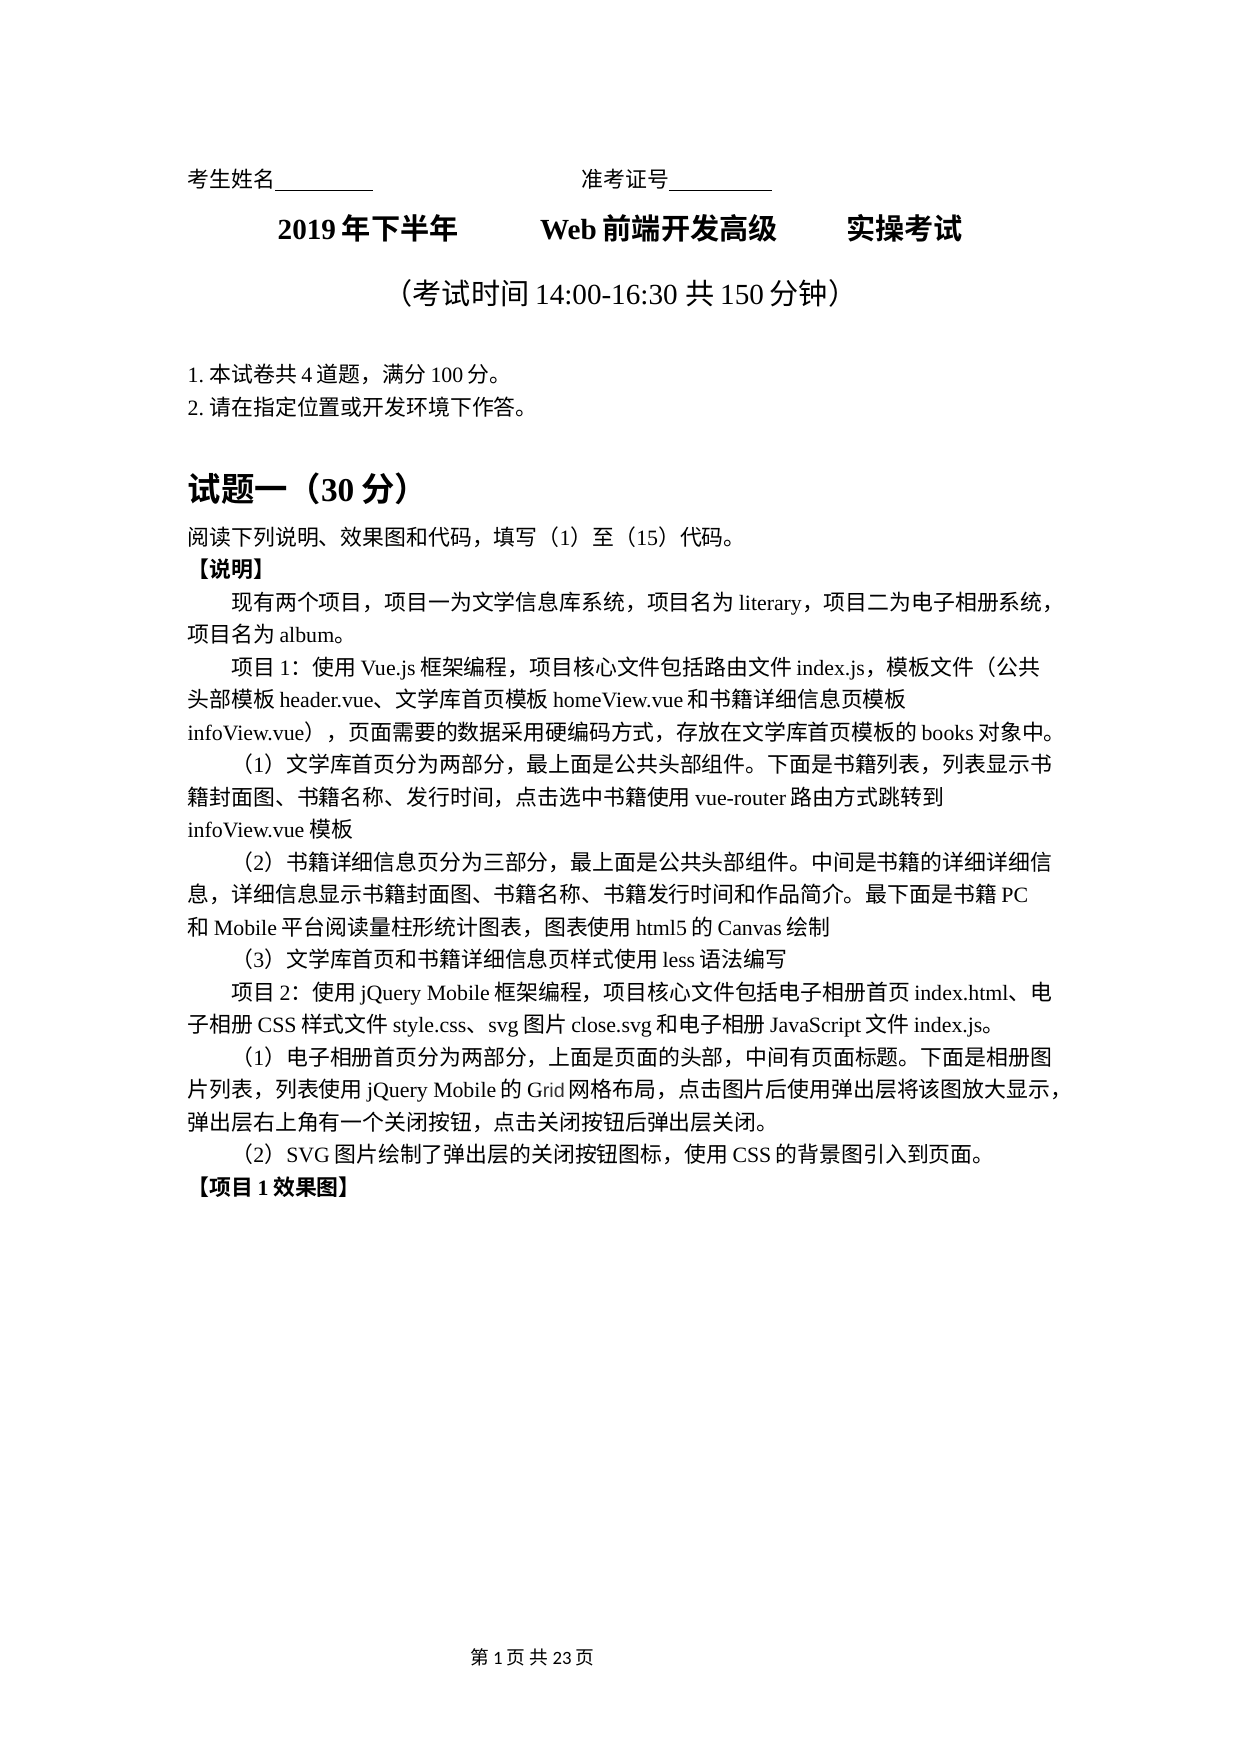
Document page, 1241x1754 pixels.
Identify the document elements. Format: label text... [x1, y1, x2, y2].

text 项目1：使用Vue.js框架编程，项目核心文件包括路由文件index.js，模板文件（公共头部模板header.vue、文学库首页模板homeView.vue和书籍详细信息页模板infoView.vue），页面需要的数据采用硬编码方式，存放在文学库首页模板的books对象中。 [187, 649, 1053, 747]
list 书籍详细信息页分为三部分，最上面是公共头部组件。中间是书籍的详细详细信息，详细信息显示书籍封面图、书籍名称、书籍发行时间和作品简介。最下面是书籍PC和Mobile平台阅读量柱形统计图表，图表使用html5的Canvas绘制 [187, 844, 1053, 942]
text 1. 本试卷共4道题，满分100分。 [187, 357, 1053, 389]
list 电子相册首页分为两部分，上面是页面的头部，中间有页面标题。下面是相册图片列表，列表使用jQuery Mobile的Grid网格布局，点击图片后使用弹出层将该图放大显示，弹出层右上角有一个关闭按钮，点击关闭按钮后弹出层关闭。 [187, 1039, 1053, 1137]
text 考生姓名 准考证号 [187, 162, 1053, 194]
text （2）SVG图片绘制了弹出层的关闭按钮图标，使用CSS的背景图引入到页面。 [187, 1137, 1053, 1169]
text 项目2：使用jQuery Mobile框架编程，项目核心文件包括电子相册首页index.html、电子相册CSS样式文件style.css、svg图片close.svg和电子相册JavaScript文件index.js。 [187, 974, 1053, 1039]
text 【说明】 [187, 552, 1053, 584]
text 现有两个项目，项目一为文学信息库系统，项目名为literary，项目二为电子相册系统，项目名为album。 [187, 584, 1053, 649]
list 文学库首页和书籍详细信息页样式使用less语法编写 [187, 942, 1053, 974]
text 【项目1效果图】 [187, 1169, 1053, 1202]
text 2019年下半年 Web前端开发高级 实操考试 [187, 194, 1053, 259]
subtitle 试题一（30分） [187, 454, 1053, 519]
list 文学库首页分为两部分，最上面是公共头部组件。下面是书籍列表，列表显示书籍封面图、书籍名称、发行时间，点击选中书籍使用vue-router路由方式跳转到infoView.vue模板 [187, 747, 1053, 844]
text 阅读下列说明、效果图和代码，填写（1）至（15）代码。 [187, 519, 1053, 552]
text （考试时间14:00-16:30 共150分钟） [187, 259, 1053, 324]
text 2. 请在指定位置或开发环境下作答。 [187, 389, 1053, 422]
